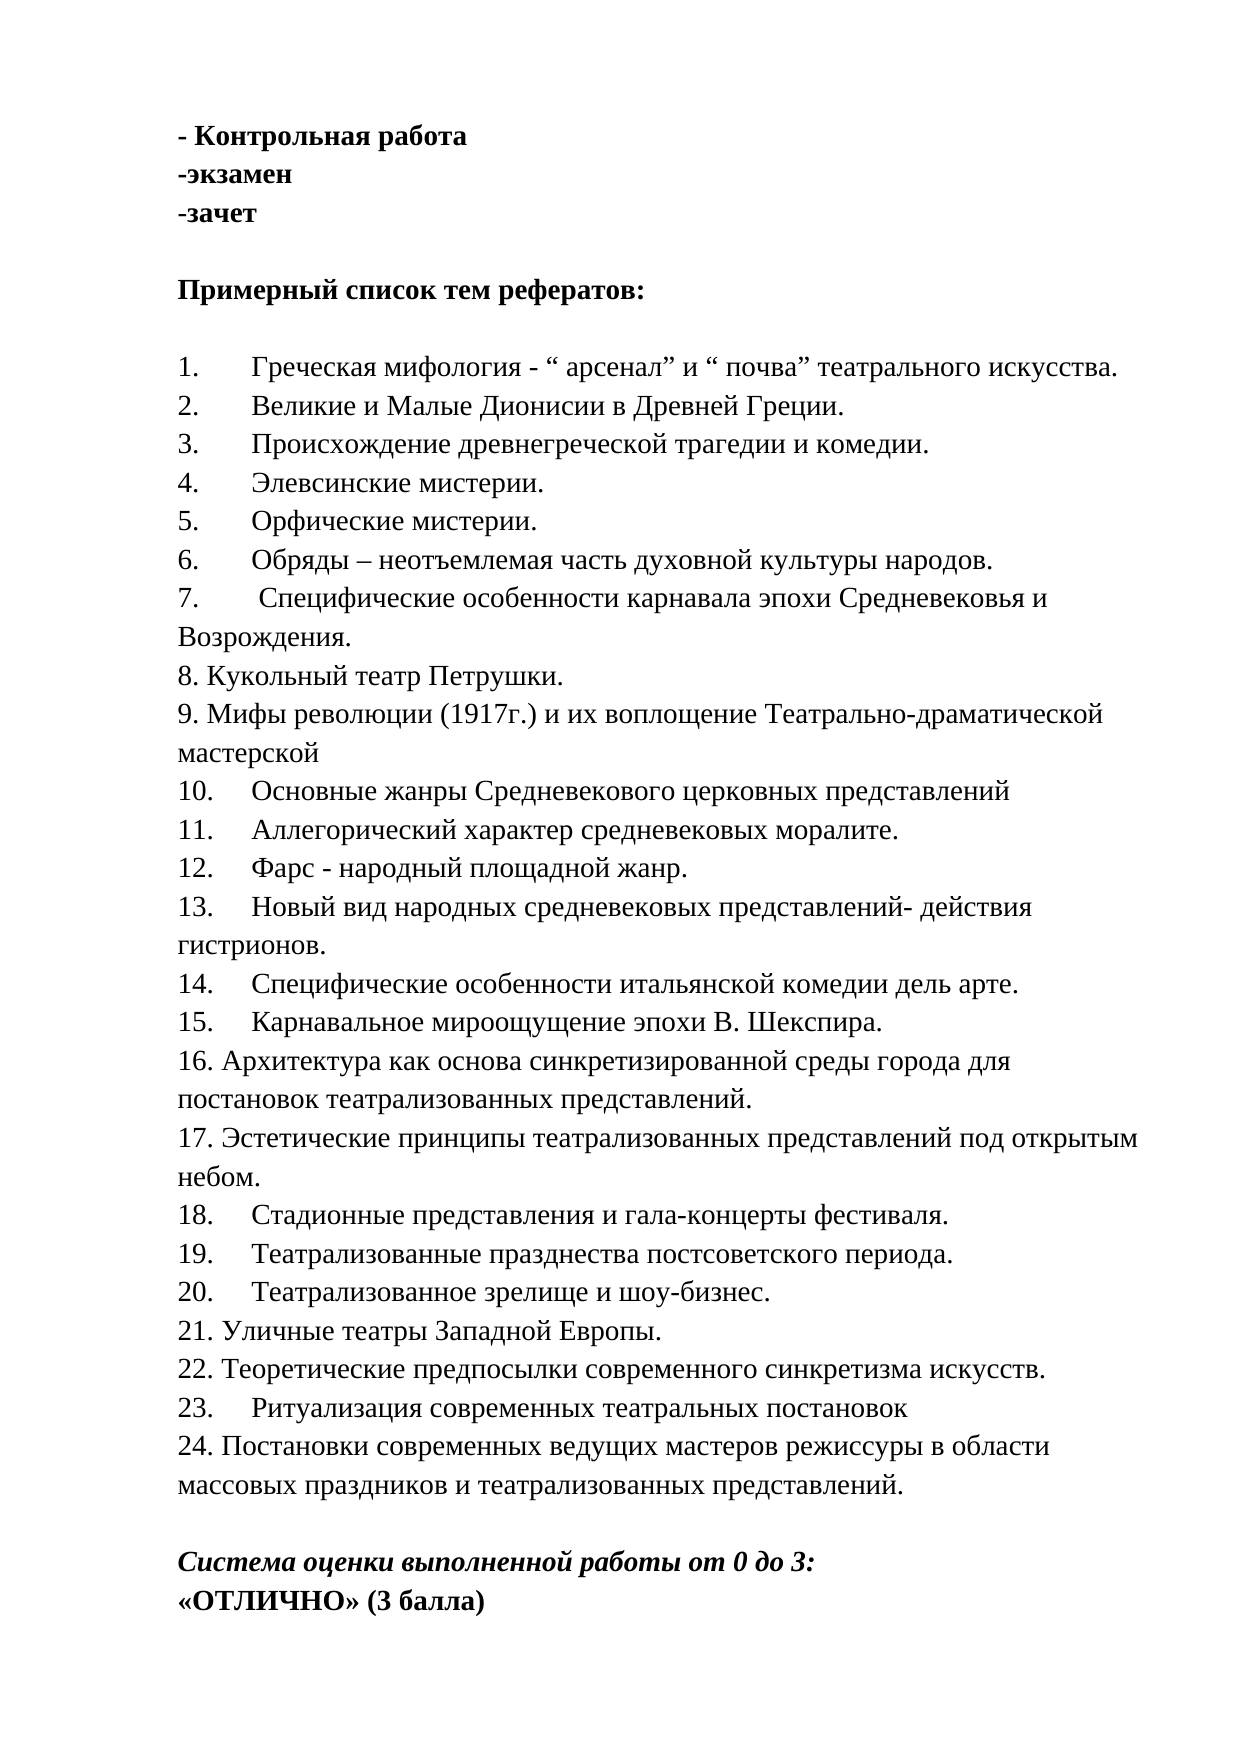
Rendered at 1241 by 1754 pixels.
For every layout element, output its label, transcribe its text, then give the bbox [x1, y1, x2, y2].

text 4. Элевсинские мистерии. [177, 465, 1152, 498]
text 24. Постановки современных ведущих мастеров режиссуры в области массовых праздников и театрализованных представлений. [177, 1428, 1152, 1501]
text «ОТЛИЧНО» (3 балла) [177, 1583, 1152, 1616]
text 23. Ритуализация современных театральных постановок [177, 1390, 1152, 1423]
text 14. Специфические особенности итальянской комедии дель арте. [177, 966, 1152, 999]
text 20. Театрализованное зрелище и шоу-бизнес. [177, 1274, 1152, 1308]
text 5. Орфические мистерии. [177, 503, 1152, 537]
text 9. Мифы революции (1917г.) и их воплощение Театрально-драматической мастерской [177, 696, 1152, 768]
text 21. Уличные театры Западной Европы. [177, 1313, 1152, 1346]
text -экзамен [177, 157, 1152, 190]
text 16. Архитектура как основа синкретизированной среды города для постановок театрализованных представлений. [177, 1043, 1152, 1115]
text 3. Происхождение древнегреческой трагедии и комедии. [177, 426, 1152, 460]
text 6. Обряды – неотъемлемая часть духовной культуры народов. [177, 542, 1152, 576]
text 2. Великие и Малые Дионисии в Древней Греции. [177, 388, 1152, 421]
text - Контрольная работа [177, 118, 1152, 152]
text 15. Карнавальное мироощущение эпохи В. Шекспира. [177, 1004, 1152, 1038]
text 1. Греческая мифология - “ арсенал” и “ почва” театрального искусства. [177, 349, 1152, 383]
text 12. Фарс - народный площадной жанр. [177, 850, 1152, 884]
text Примерный список тем рефератов: [177, 272, 1152, 306]
text 13. Новый вид народных средневековых представлений- действия гистрионов. [177, 889, 1152, 961]
text 10. Основные жанры Средневекового церковных представлений [177, 773, 1152, 807]
text Система оценки выполненной работы от 0 до 3: [177, 1544, 1152, 1578]
text 7. Специфические особенности карнавала эпохи Средневековья и Возрождения. [177, 581, 1152, 653]
text 22. Теоретические предпосылки современного синкретизма искусств. [177, 1351, 1152, 1385]
text 19. Театрализованные празднества постсоветского периода. [177, 1236, 1152, 1269]
text 11. Аллегорический характер средневековых моралите. [177, 812, 1152, 845]
text 17. Эстетические принципы театрализованных представлений под открытым небом. [177, 1120, 1152, 1192]
text 18. Стадионные представления и гала-концерты фестиваля. [177, 1197, 1152, 1231]
text -зачет [177, 195, 1152, 229]
text 8. Кукольный театр Петрушки. [177, 658, 1152, 691]
